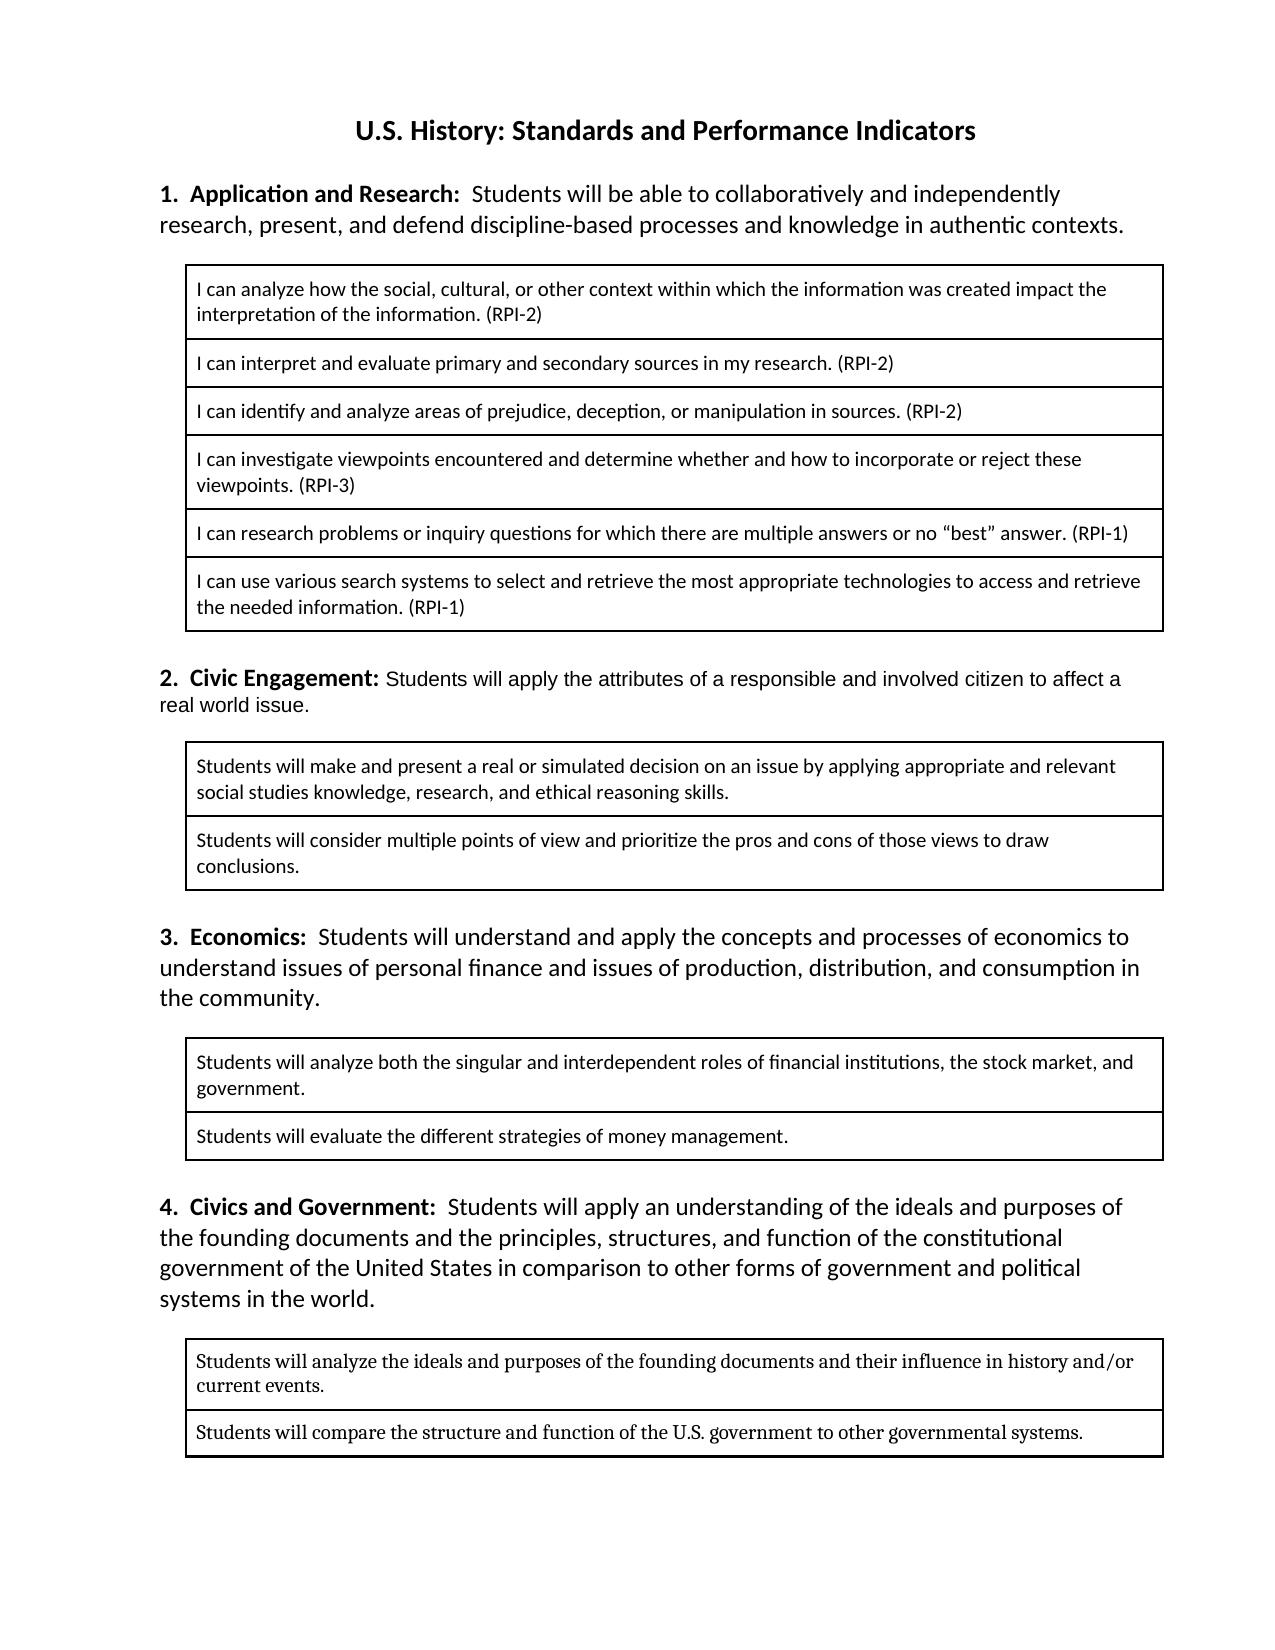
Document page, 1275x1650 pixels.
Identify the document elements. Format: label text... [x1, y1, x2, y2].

table_cell I can identify and analyze areas of prejudice, deception, or manipulation in sources. (RPI-2) [187, 388, 1162, 434]
table_cell I can investigate viewpoints encountered and determine whether and how to incorporate or reject these viewpoints. (RPI-3) [187, 436, 1162, 508]
text 3. Economics: Students will understand and apply the concepts and processes of economics to understand issues of personal finance and issues of production, distribution, and consumption in the community. [321, 921, 1144, 1013]
table_header I can analyze how the social, cultural, or other context within which the information was created impact the interpretation of the information. (RPI-2) [187, 266, 1162, 337]
table_cell Students will compare the structure and function of the U.S. government to other governmental systems. [187, 1411, 1162, 1455]
text U.S. History: Standards and Performance Indicators [187, 112, 1144, 148]
table_cell Students will consider multiple points of view and prioritize the pros and cons of those views to draw conclusions. [187, 817, 1162, 889]
text 4. Civics and Government: Students will apply an understanding of the ideals and purposes of the founding documents and the principles, structures, and function of the constitutional government of the United States in comparison to other forms of government and political systems in the world. [376, 1192, 1144, 1314]
table_header Students will analyze the ideals and purposes of the founding documents and their influence in history and/or current events. [187, 1340, 1162, 1408]
table_cell Students will evaluate the different strategies of money management. [187, 1113, 1162, 1159]
table_header Students will make and present a real or simulated decision on an issue by applying appropriate and relevant social studies knowledge, research, and ethical reasoning skills. [187, 743, 1162, 815]
text 2. Civic Engagement: Students will apply the attributes of a responsible and involved citizen to affect a real world issue. [159, 663, 1144, 717]
table_cell I can use various search systems to select and retrieve the most appropriate technologies to access and retrieve the needed information. (RPI-1) [187, 558, 1162, 630]
table_header Students will analyze both the singular and interdependent roles of financial institutions, the stock market, and government. [187, 1039, 1162, 1111]
table_cell I can interpret and evaluate primary and secondary sources in my research. (RPI-2) [187, 340, 1162, 386]
table_cell I can research problems or inquiry questions for which there are multiple answers or no “best” answer. (RPI-1) [187, 510, 1162, 556]
